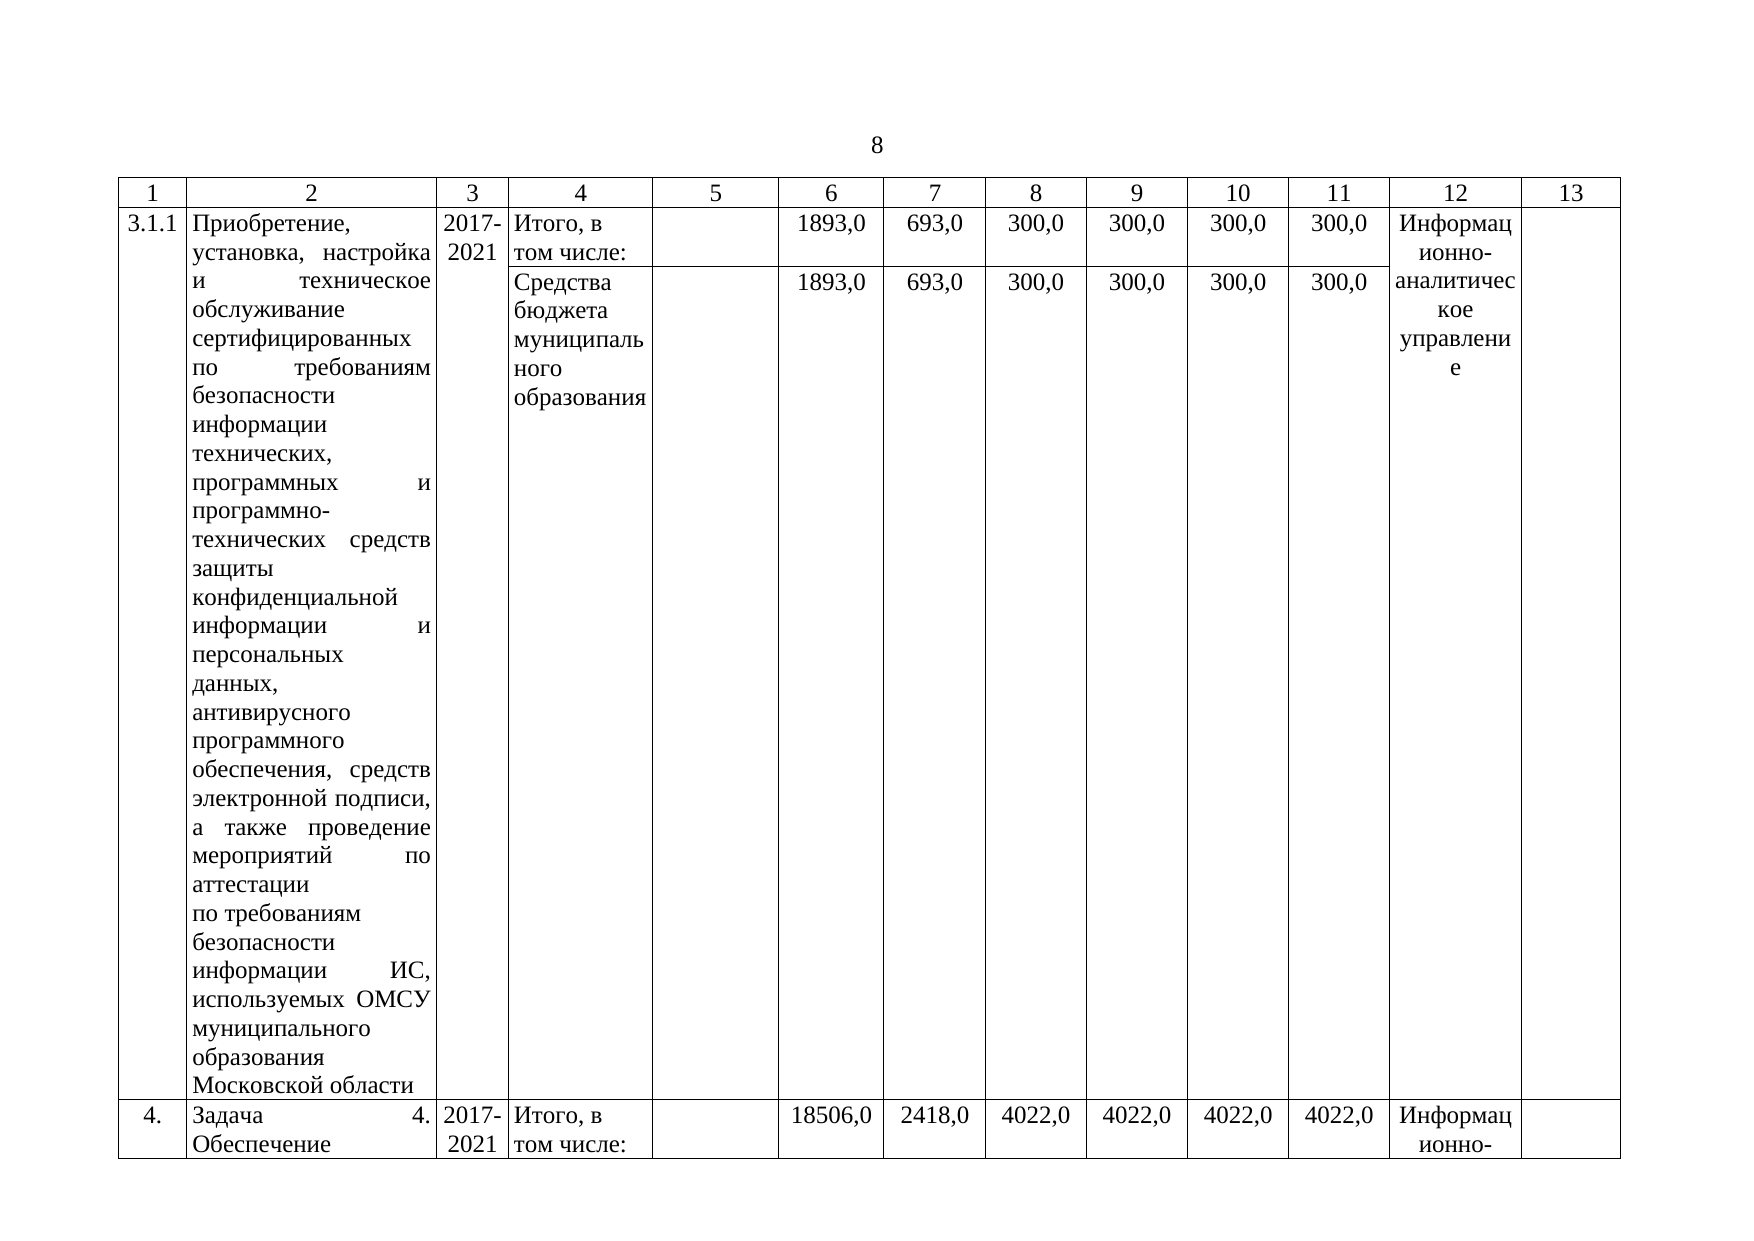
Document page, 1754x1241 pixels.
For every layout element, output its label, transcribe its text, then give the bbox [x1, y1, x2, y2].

table_header 7 [884, 178, 985, 207]
table_cell 1893,0 [779, 208, 883, 266]
table_cell Приобретение, установка, настройка и техническое обслуживание сертифицированных по требованиям безопасности информации технических, программных и программно-технических средств защиты конфиденциальной информации и персональных данных, антивирусного программного обеспечения, средств электронной подписи, а также проведение мероприятий по аттестации по требованиям безопасности информации ИС, используемых ОМСУ муниципального образования Московской области [187, 208, 436, 1099]
table_header 6 [779, 178, 883, 207]
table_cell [1390, 1100, 1521, 1158]
table_header 13 [1522, 178, 1620, 207]
table_header 8 [986, 178, 1086, 207]
table_header 2 [187, 178, 436, 207]
table_cell 300,0 [1087, 267, 1187, 1099]
table_header 12 [1390, 178, 1521, 207]
table_cell 3.1.1 [119, 208, 186, 1099]
table_header 1 [119, 178, 186, 207]
table_cell 300,0 [1188, 208, 1288, 266]
table_cell 2017-2021 [437, 1100, 508, 1158]
table_cell 693,0 [884, 208, 985, 266]
table_cell 4022,0 [1087, 1100, 1187, 1158]
table_header 3 [437, 178, 508, 207]
table_cell [653, 208, 778, 266]
table_cell 300,0 [986, 267, 1086, 1099]
table_header 10 [1188, 178, 1288, 207]
table_cell [653, 1100, 778, 1158]
table_cell 300,0 [1087, 208, 1187, 266]
table_header 5 [653, 178, 778, 207]
table_cell 4. [119, 1100, 186, 1158]
table_header 11 [1289, 178, 1389, 207]
table_cell 300,0 [1188, 267, 1288, 1099]
table_cell 18506,0 [779, 1100, 883, 1158]
table_cell 300,0 [1289, 267, 1389, 1099]
table_cell [653, 267, 778, 1099]
table_cell 4022,0 [986, 1100, 1086, 1158]
table_cell 300,0 [986, 208, 1086, 266]
table_cell 693,0 [884, 267, 985, 1099]
table_cell 2418,0 [884, 1100, 985, 1158]
table_cell Информационно-аналитическое управление [1390, 208, 1521, 1099]
table_cell [1522, 1100, 1620, 1158]
table_header 9 [1087, 178, 1187, 207]
table_header 4 [509, 178, 652, 207]
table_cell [509, 267, 652, 1099]
table_cell Итого, в том числе: [509, 1100, 652, 1158]
table_cell 4022,0 [1289, 1100, 1389, 1158]
table_cell 1893,0 [779, 267, 883, 1099]
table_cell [187, 1100, 436, 1158]
table_cell 2017-2021 [437, 208, 508, 1099]
table_cell [1522, 208, 1620, 1099]
table_cell Итого, в том числе: [509, 208, 652, 266]
table_cell 300,0 [1289, 208, 1389, 266]
table_cell 4022,0 [1188, 1100, 1288, 1158]
